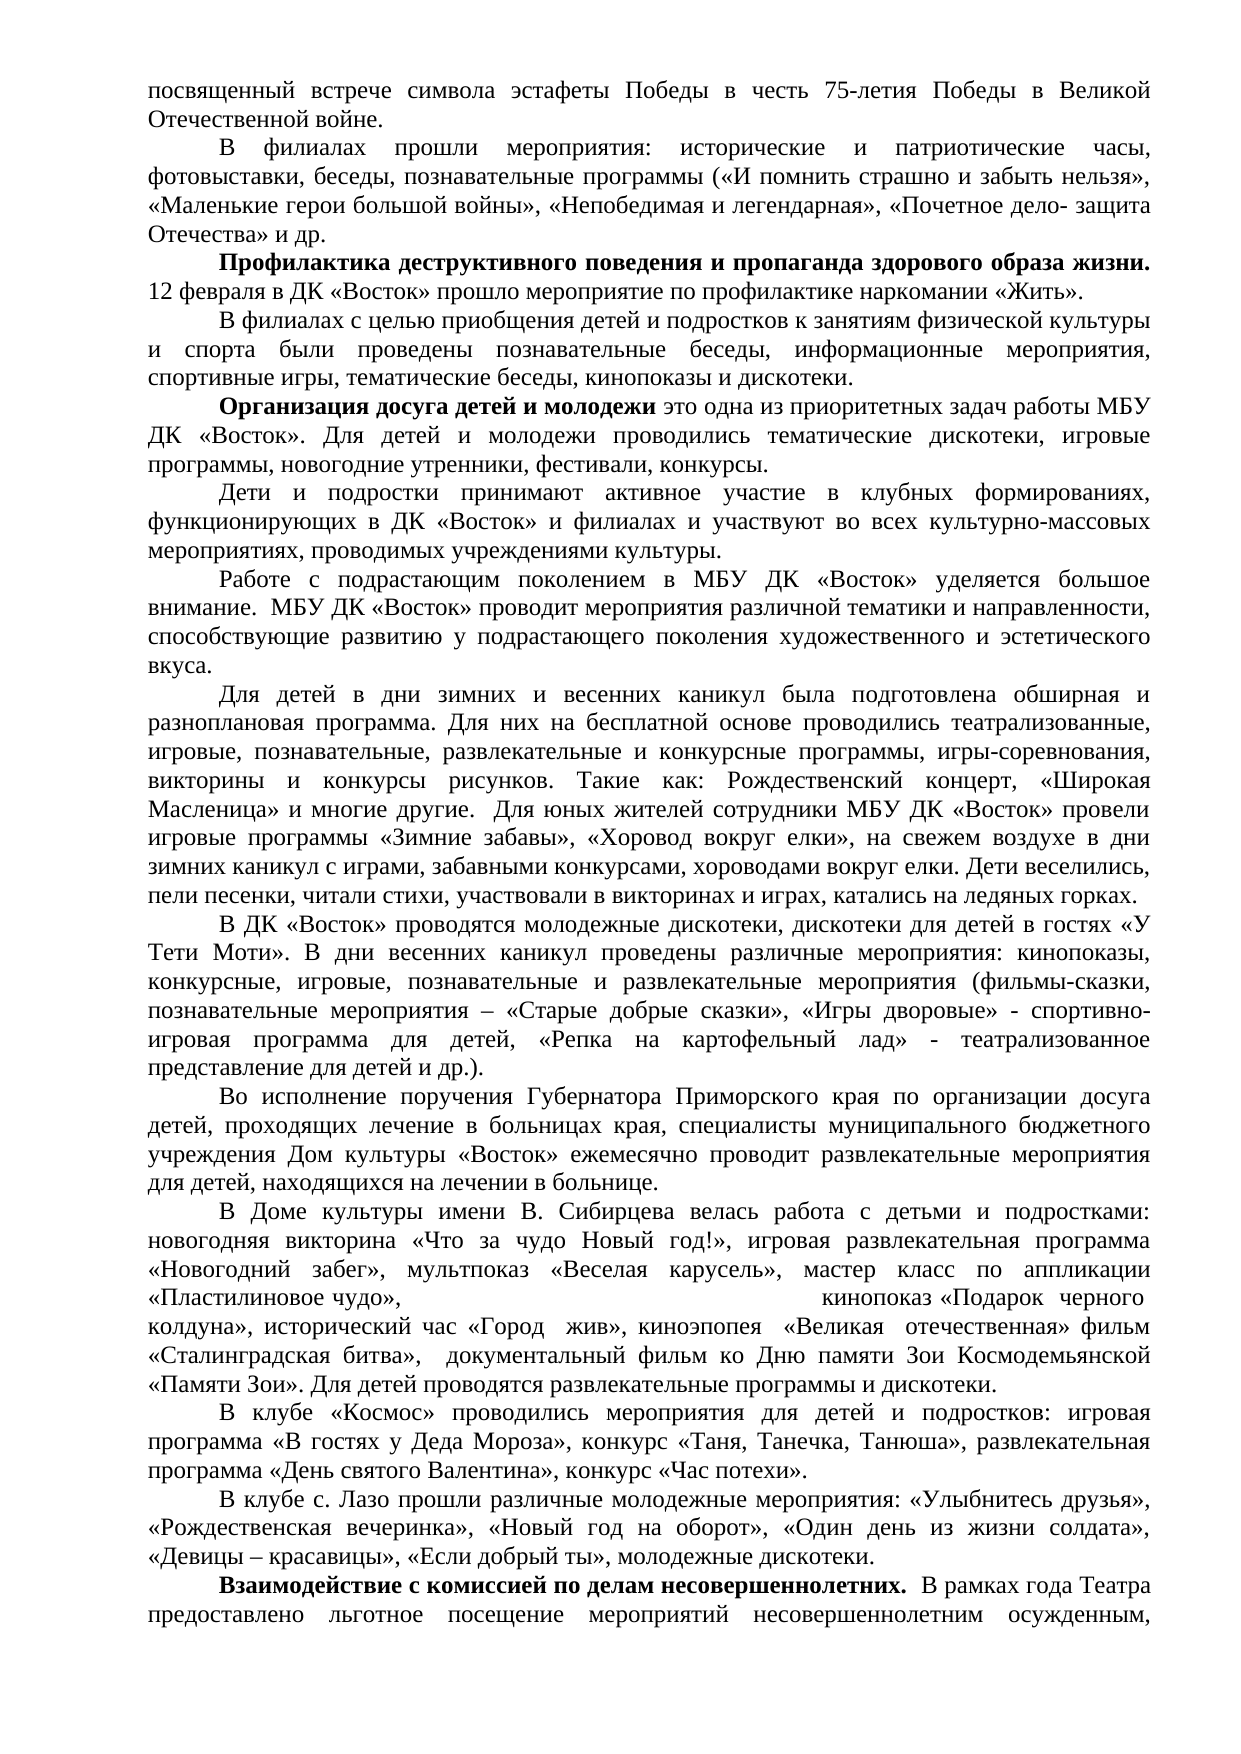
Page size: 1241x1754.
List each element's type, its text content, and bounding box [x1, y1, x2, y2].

text Для детей в дни зимних и весенних каникул была подготовлена обширная и разноплановая программа. Для них на бесплатной основе проводились театрализованные, игровые, познавательные, развлекательные и конкурсные программы, игры-соревнования, викторины и конкурсы рисунков. Такие как: Рождественский концерт, «Широкая Масленица» и многие другие. Для юных жителей сотрудники МБУ ДК «Восток» провели игровые программы «Зимние забавы», «Хоровод вокруг елки», на свежем воздухе в дни зимних каникул с играми, забавными конкурсами, хороводами вокруг елки. Дети веселились, пели песенки, читали стихи, участвовали в викторинах и играх, катались на ледяных горках. [148, 679, 1152, 909]
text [148, 75, 1152, 132]
list В клубе «Космос» проводились мероприятия для детей и подростков: игровая программа «В гостях у Деда Мороза», конкурс «Таня, Танечка, Танюша», развлекательная программа «День святого Валентина», конкурс «Час потехи». [148, 1397, 1152, 1484]
text В филиалах с целью приобщения детей и подростков к занятиям физической культуры и спорта были проведены познавательные беседы, информационные мероприятия, спортивные игры, тематические беседы, кинопоказы и дискотеки. [148, 305, 1152, 391]
text Дети и подростки принимают активное участие в клубных формированиях, функционирующих в ДК «Восток» и филиалах и участвуют во всех культурно-массовых мероприятиях, проводимых учреждениями культуры. [148, 477, 1152, 564]
text В ДК «Восток» проводятся молодежные дискотеки, дискотеки для детей в гостях «У Тети Моти». В дни весенних каникул проведены различные мероприятия: кинопоказы, конкурсные, игровые, познавательные и развлекательные мероприятия (фильмы-сказки, познавательные мероприятия – «Старые добрые сказки», «Игры дворовые» - спортивно-игровая программа для детей, «Репка на картофельный лад» - театрализованное представление для детей и др.). [148, 909, 1152, 1081]
text В Доме культуры имени В. Сибирцева велась работа с детьми и подростками: новогодняя викторина «Что за чудо Новый год!», игровая развлекательная программа «Новогодний забег», мультпоказ «Веселая карусель», мастер класс по аппликации «Пластилиновое чудо», кинопоказ «Подарок черного колдуна», исторический час «Город жив», киноэпопея «Великая отечественная» фильм «Сталинградская битва», документальный фильм ко Дню памяти Зои Космодемьянской «Памяти Зои». Для детей проводятся развлекательные программы и дискотеки. [148, 1196, 1152, 1397]
text Во исполнение поручения Губернатора Приморского края по организации досуга детей, проходящих лечение в больницах края, специалисты муниципального бюджетного учреждения Дом культуры «Восток» ежемесячно проводит развлекательные мероприятия для детей, находящихся на лечении в больнице. [148, 1081, 1152, 1196]
text Работе с подрастающим поколением в МБУ ДК «Восток» уделяется большое внимание. МБУ ДК «Восток» проводит мероприятия различной тематики и направленности, способствующие развитию у подрастающего поколения художественного и эстетического вкуса. [148, 564, 1152, 679]
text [148, 1570, 1152, 1627]
text Профилактика деструктивного поведения и пропаганда здорового образа жизни. 12 февраля в ДК «Восток» прошло мероприятие по профилактике наркомании «Жить». [148, 247, 1152, 305]
list В клубе с. Лазо прошли различные молодежные мероприятия: «Улыбнитесь друзья», «Рождественская вечеринка», «Новый год на оборот», «Один день из жизни солдата», «Девицы – красавицы», «Если добрый ты», молодежные дискотеки. [148, 1484, 1152, 1570]
list В филиалах прошли мероприятия: исторические и патриотические часы, фотовыставки, беседы, познавательные программы («И помнить страшно и забыть нельзя», «Маленькие герои большой войны», «Непобедимая и легендарная», «Почетное дело- защита Отечества» и др. [148, 132, 1152, 247]
list Организация досуга детей и молодежи это одна из приоритетных задач работы МБУ ДК «Восток». Для детей и молодежи проводились тематические дискотеки, игровые программы, новогодние утренники, фестивали, конкурсы. [148, 391, 1152, 477]
